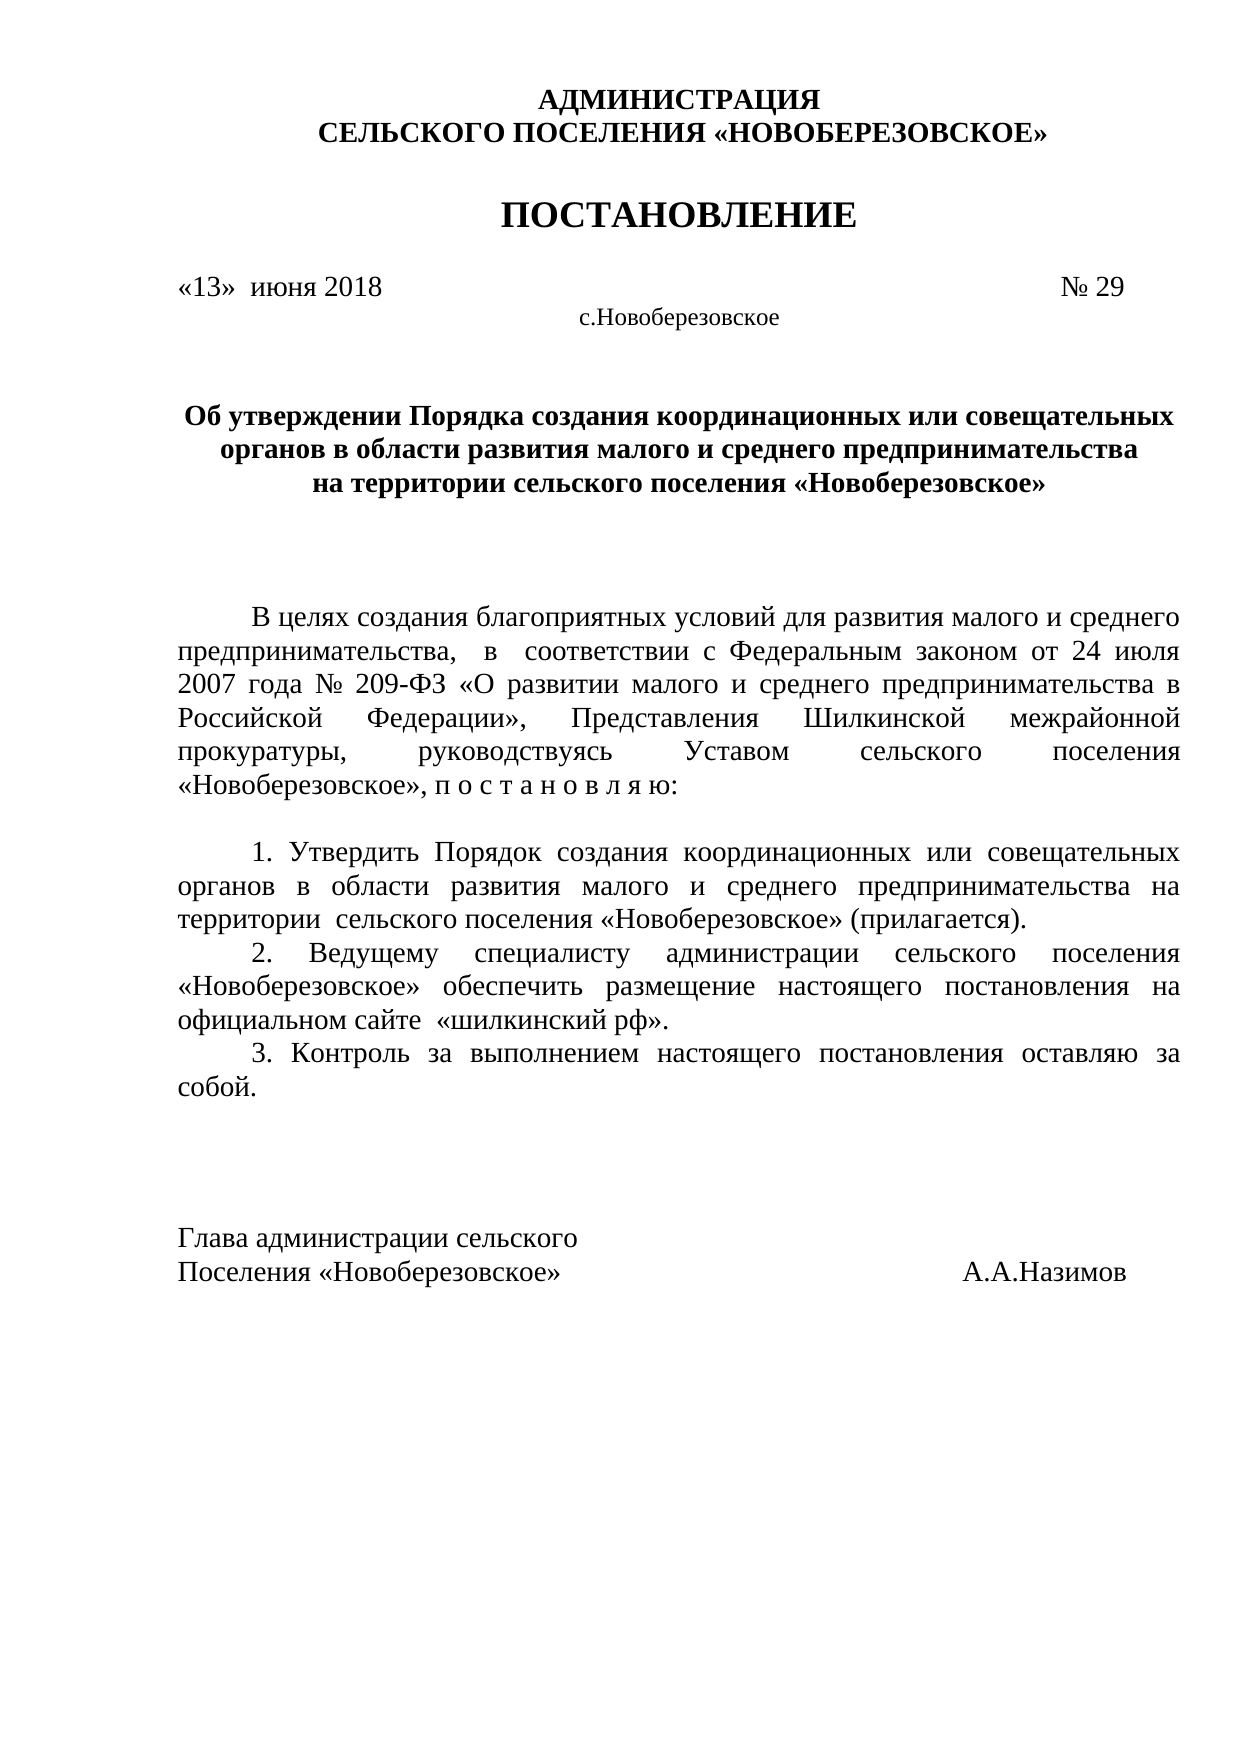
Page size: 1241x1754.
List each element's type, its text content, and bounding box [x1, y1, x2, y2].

text Об утверждении Порядка создания координационных или совещательных органов в области развития малого и среднего предпринимательства [177, 398, 1181, 465]
text «13» июня 2018 № 29 [177, 269, 1181, 302]
text с.Новоберезовское [177, 302, 1181, 331]
text ПОСТАНОВЛЕНИЕ [177, 192, 1181, 235]
text Глава администрации сельского [177, 1220, 1181, 1254]
text В целях создания благоприятных условий для развития малого и среднего предпринимательства, в соответствии с Федеральным законом от 24 июля 2007 года № 209-ФЗ «О развитии малого и среднего предпринимательства в Российской Федерации», Представления Шилкинской межрайонной прокуратуры, руководствуясь Уставом сельского поселения «Новоберезовское», п о с т а н о в л я ю: [177, 599, 1181, 801]
text Поселения «Новоберезовское» А.А.Назимов [177, 1254, 1181, 1287]
text на территории сельского поселения «Новоберезовское» [177, 465, 1181, 499]
text СЕЛЬСКОГО ПОСЕЛЕНИЯ «НОВОБЕРЕЗОВСКОЕ» [177, 115, 1181, 149]
text 2. Ведущему специалисту администрации сельского поселения «Новоберезовское» обеспечить размещение настоящего постановления на официальном сайте «шилкинский рф». [177, 935, 1181, 1035]
text АДМИНИСТРАЦИЯ [177, 82, 1181, 115]
text 1. Утвердить Порядок создания координационных или совещательных органов в области развития малого и среднего предпринимательства на территории сельского поселения «Новоберезовское» (прилагается). [177, 834, 1181, 935]
text 3. Контроль за выполнением настоящего постановления оставляю за собой. [177, 1035, 1181, 1102]
